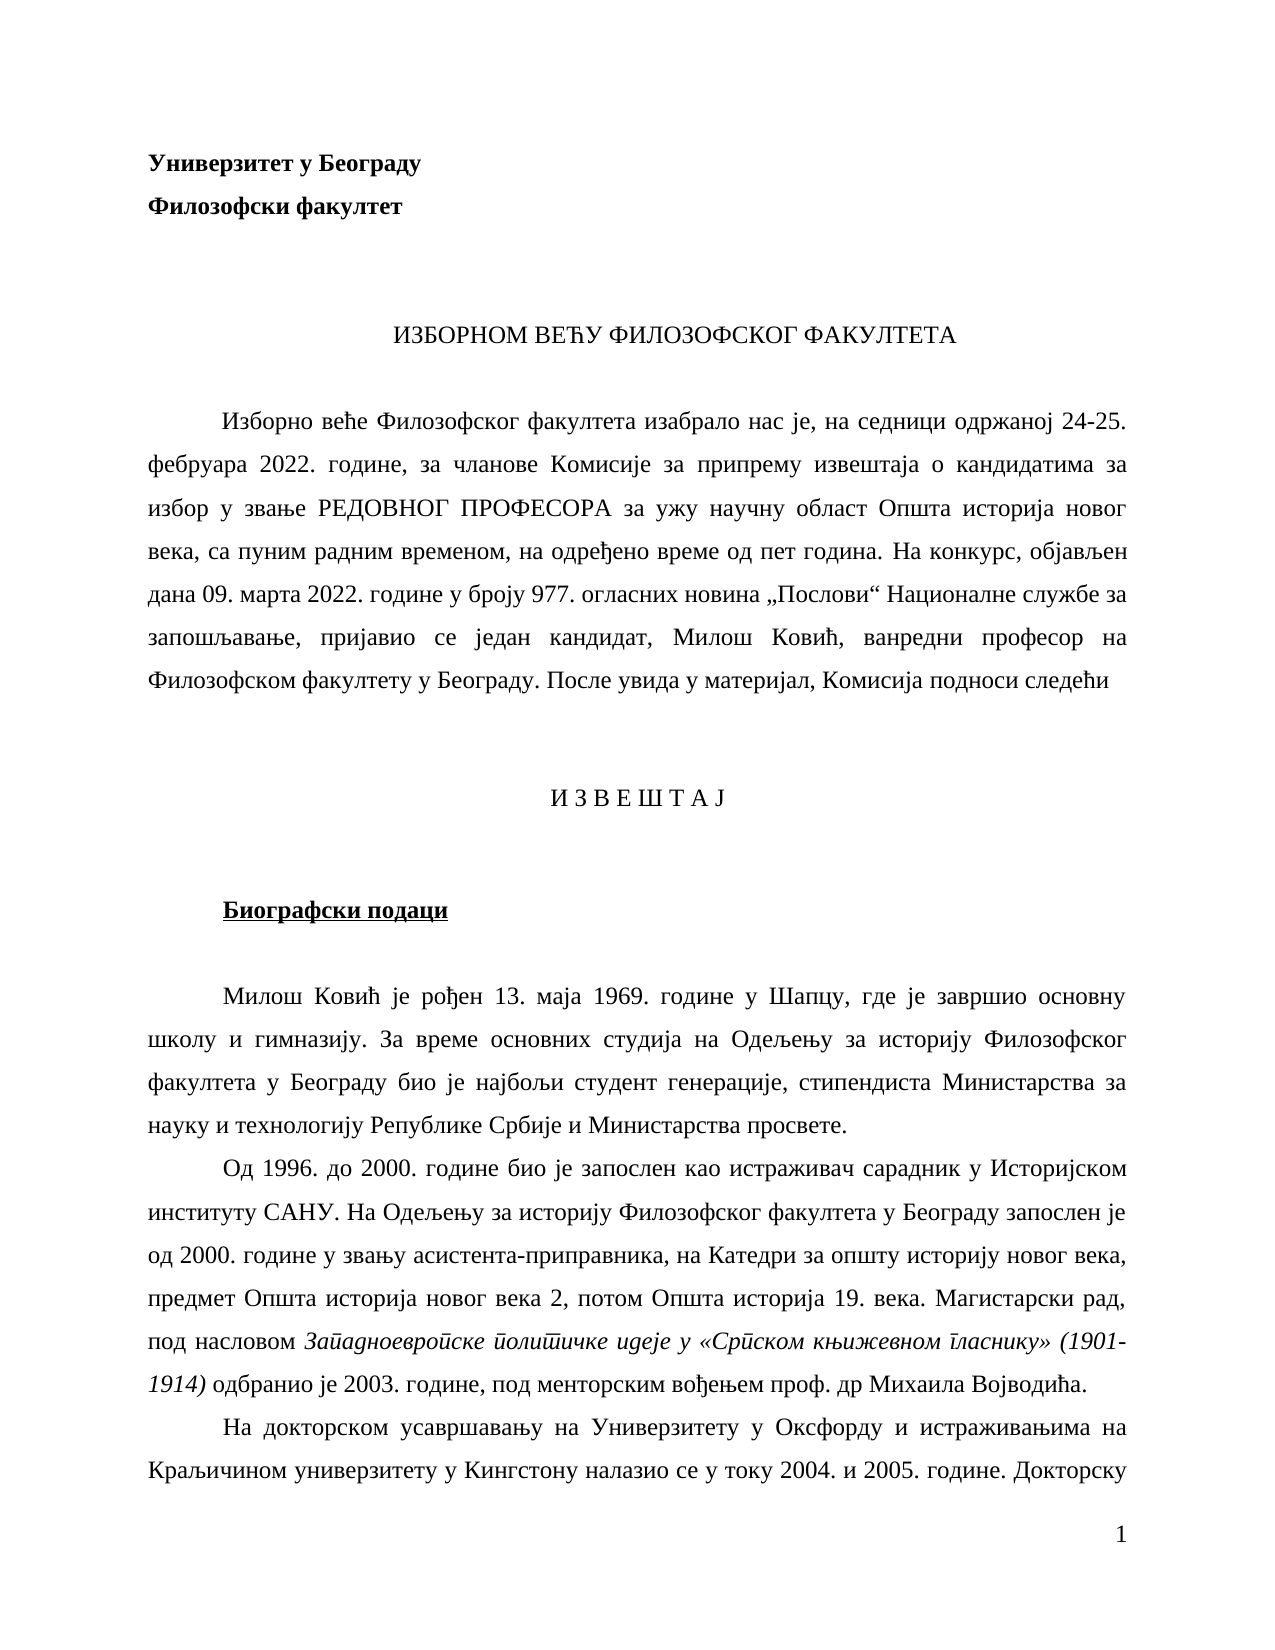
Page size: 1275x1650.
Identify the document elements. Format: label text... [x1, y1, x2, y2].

text ИЗВЕШТАЈ [148, 783, 1127, 812]
text Биографски подаци [148, 895, 1127, 923]
text Изборно веће Филозофског факултета изабрало нас је, на седници одржаној 24-25. фебруара 2022. године, за чланове Комисије за припрему извештаја о кандидатима за избор у звање РЕДОВНОГ ПРОФЕСОРА за ужу научну област Општа историја новог века, са пуним радним временом, на одређено време од пет година. На конкурс, објављен дана 09. марта 2022. године у броју 977. огласних новина „Послови“ Националне службе за запошљавање, пријавио се један кандидат, Милош Ковић, ванредни професор на Филозофском факултету у Београду. После увида у материјал, Комисија подноси следећи [148, 406, 1127, 694]
text Филозофски факултет [148, 191, 1127, 219]
text ИЗБОРНОМ ВЕЋУ ФИЛОЗОФСКОГ ФАКУЛТЕТА [148, 320, 1127, 349]
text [148, 1412, 1127, 1484]
text Милош Ковић је рођен 13. маја 1969. године у Шапцу, где је завршио основну школу и гимназију. За време основних студија на Одељењу за историју Филозофског факултета у Београду био је најбољи студент генерације, стипендиста Министарства за науку и технологију Републике Србије и Министарства просвете. [148, 981, 1127, 1139]
text Од 1996. до 2000. године био је запослен као истраживач сарадник у Историјском институту САНУ. На Одељењу за историју Филозофског факултета у Београду запослен је од 2000. године у звању асистента-приправника, на Катедри за општу историју новог века, предмет Општа историја новог века 2, потом Општа историја 19. века. Магистарски рад, под насловом Западноевропске политичке идеје у «Српском књижевном гласнику» (1901-1914) одбранио је 2003. године, под менторским вођењем проф. др Михаила Војводића. [148, 1153, 1127, 1398]
text Универзитет у Београду [148, 148, 1127, 176]
